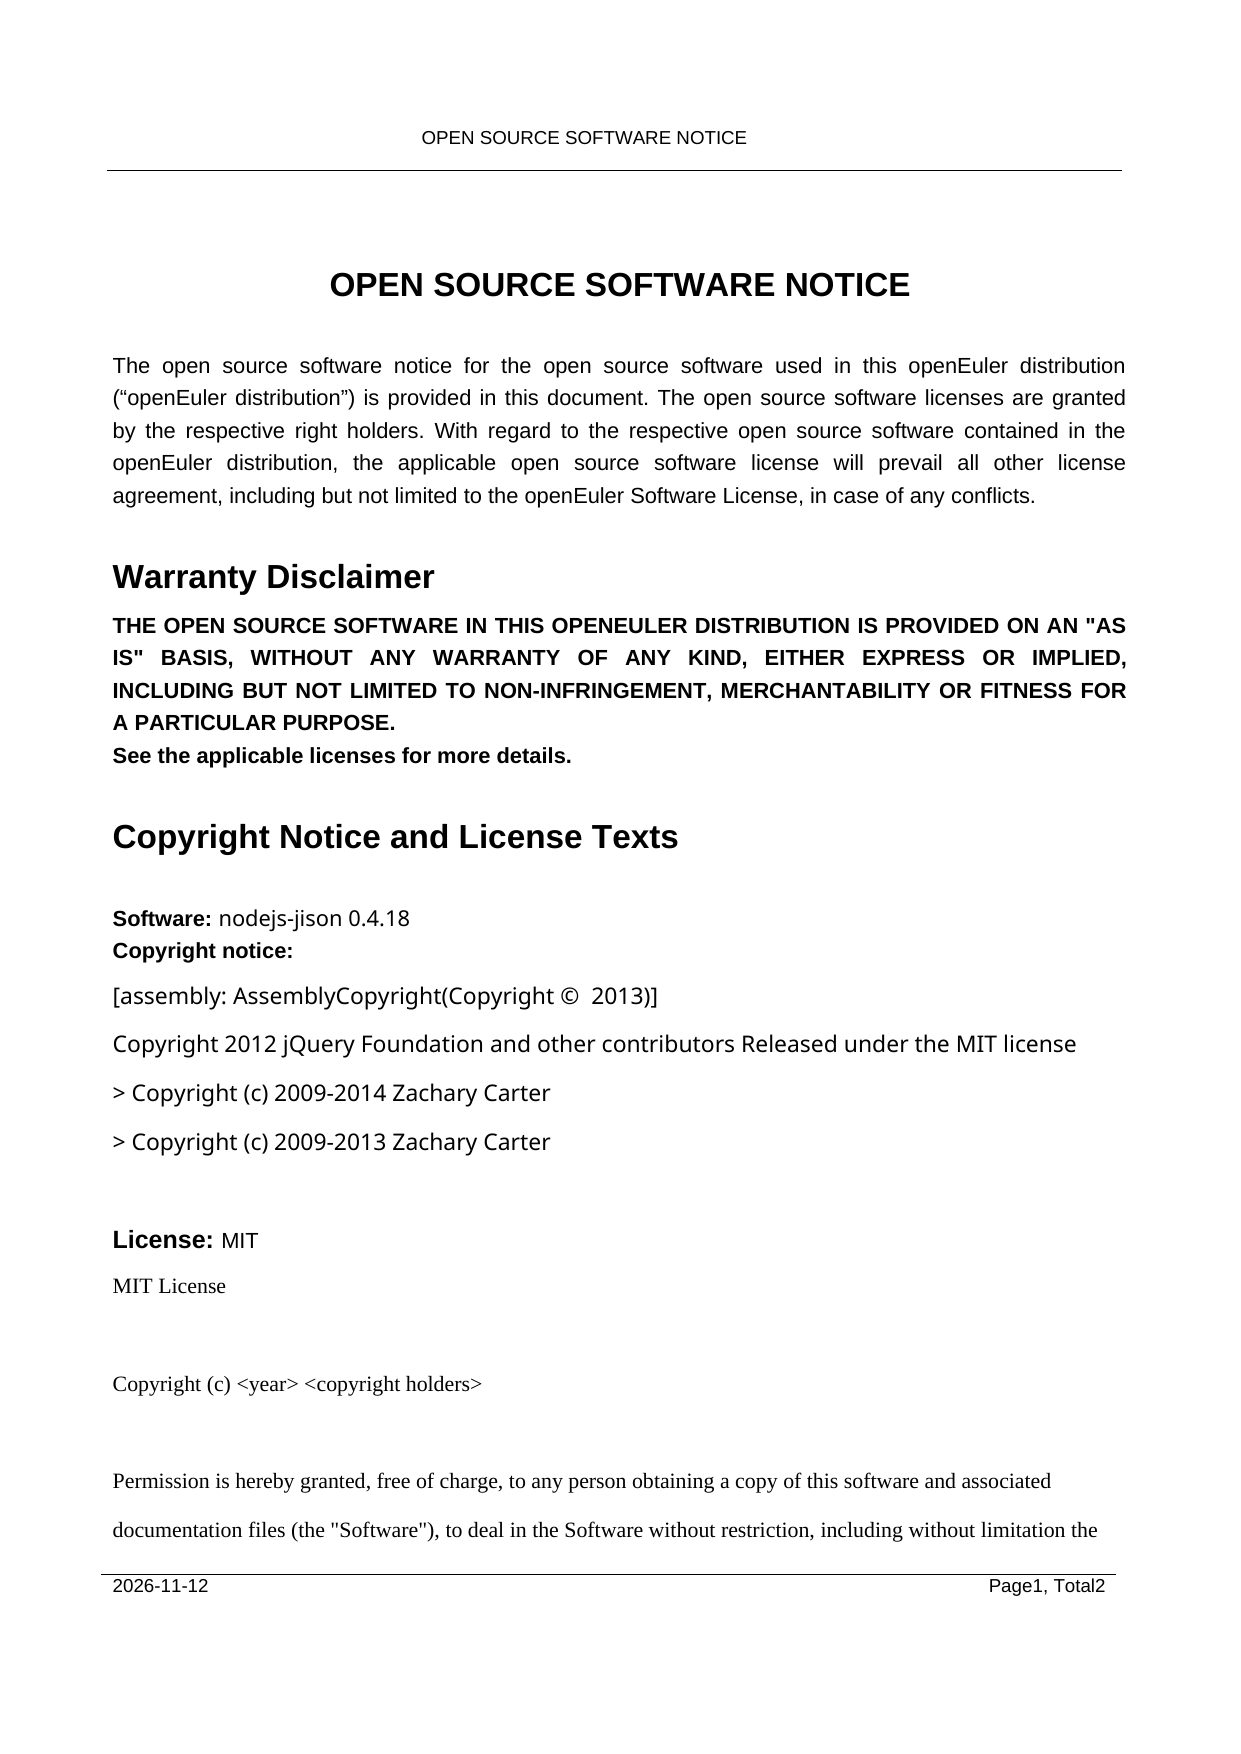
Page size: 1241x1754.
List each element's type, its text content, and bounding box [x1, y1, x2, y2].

text License: MIT [112, 1223, 1128, 1255]
text Warranty Disclaimer [112, 544, 1128, 609]
text Software: nodejs-jison 0.4.18 [112, 901, 1128, 934]
text Copyright notice: [112, 934, 1128, 966]
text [112, 1270, 1128, 1546]
text ﻿[assembly: AssemblyCopyright(Copyright © 2013)] Copyright 2012 jQuery Foundation and other contributors Released under the MIT license > Copyright (c) 2009-2014 Zachary Carter > Copyright (c) 2009-2013 Zachary Carter [112, 979, 1128, 1207]
text Copyright Notice and License Texts [112, 804, 1128, 869]
text THE OPEN SOURCE SOFTWARE IN THIS OPENEULER DISTRIBUTION IS PROVIDED ON AN "AS IS" BASIS, WITHOUT ANY WARRANTY OF ANY KIND, EITHER EXPRESS OR IMPLIED, INCLUDING BUT NOT LIMITED TO NON-INFRINGEMENT, MERCHANTABILITY OR FITNESS FOR A PARTICULAR PURPOSE. See the applicable licenses for more details. [112, 609, 1128, 771]
text OPEN SOURCE SOFTWARE NOTICE [112, 251, 1128, 316]
text The open source software notice for the open source software used in this openEuler distribution (“openEuler distribution”) is provided in this document. The open source software licenses are granted by the respective right holders. With regard to the respective open source software contained in the openEuler distribution, the applicable open source software license will prevail all other license agreement, including but not limited to the openEuler Software License, in case of any conflicts. [112, 349, 1128, 511]
